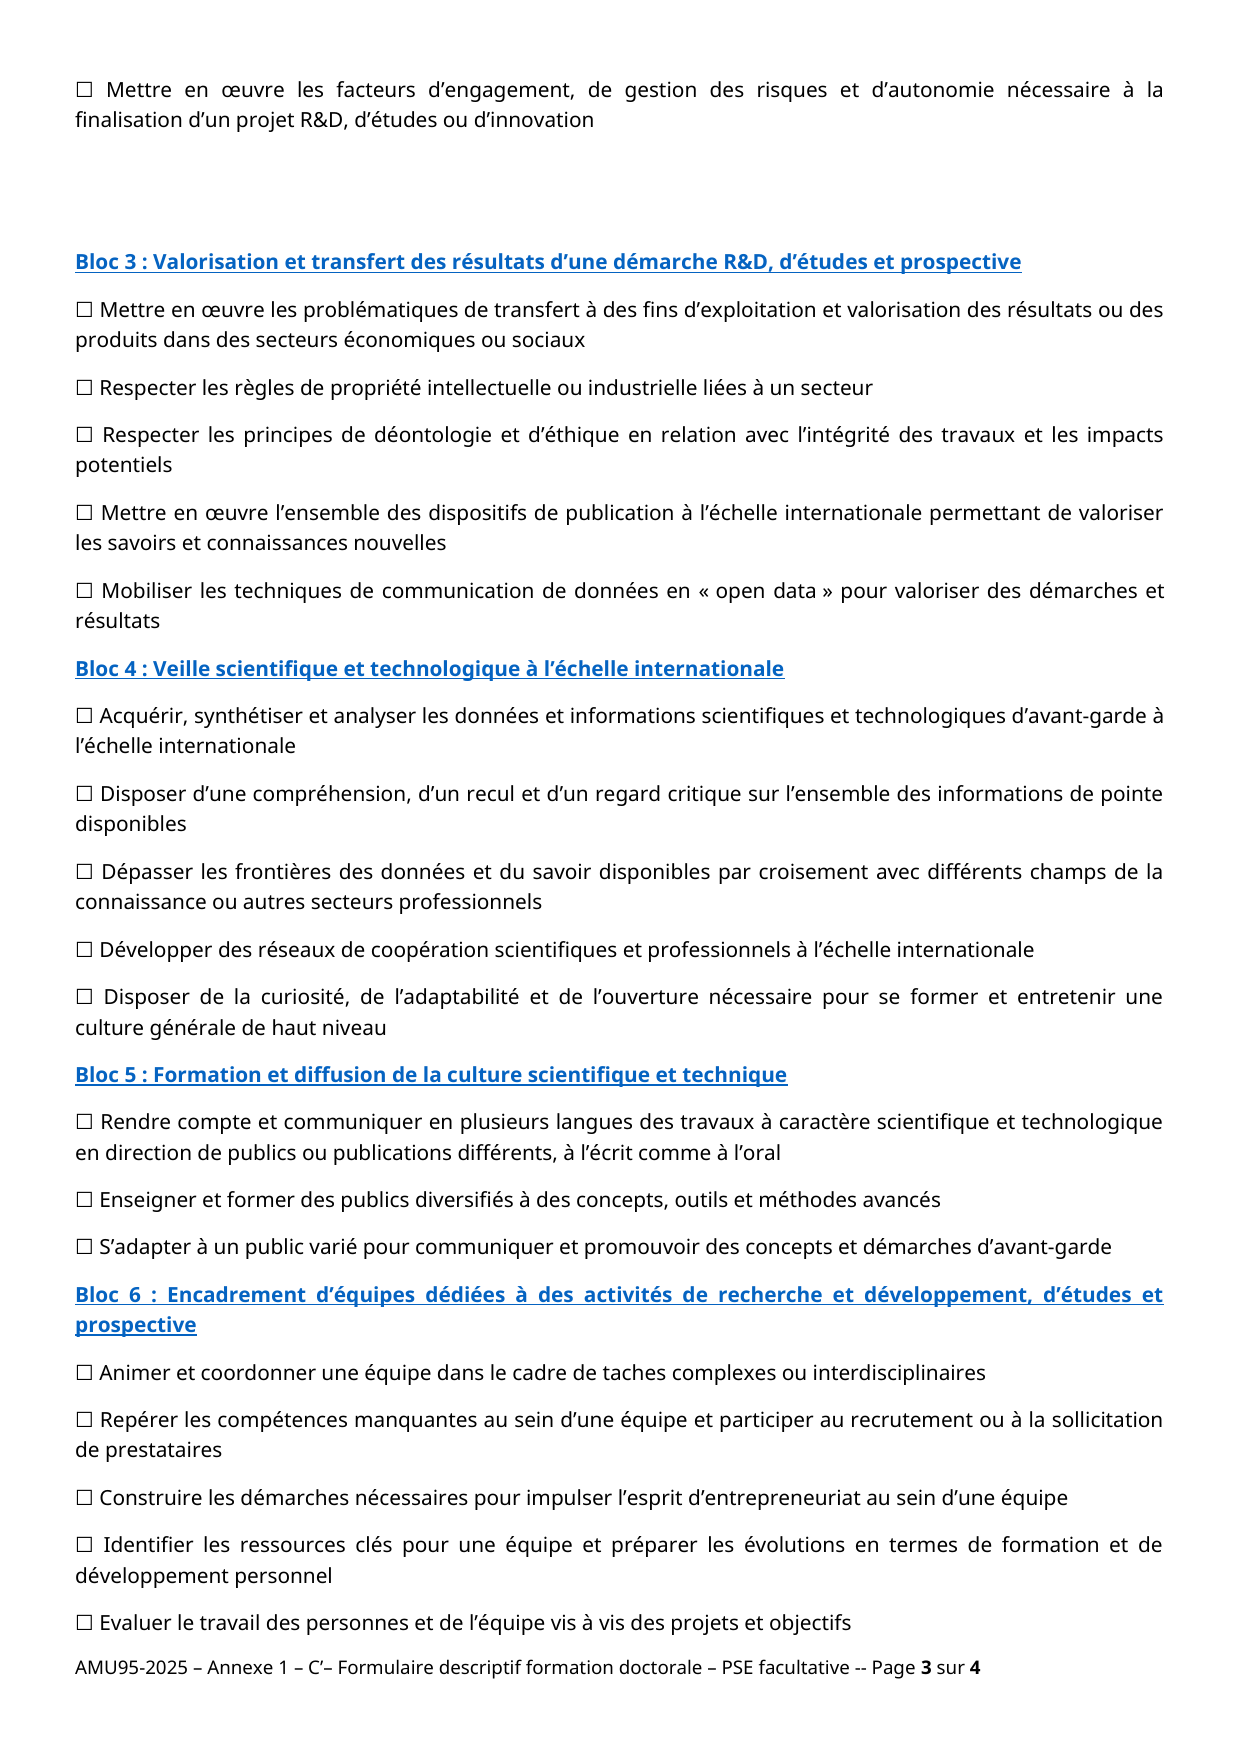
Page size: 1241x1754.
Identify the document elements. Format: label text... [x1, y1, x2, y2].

text Bloc 4 : Veille scientifique et technologique à l’échelle internationale [75, 654, 1165, 682]
text Mettre en œuvre les facteurs d’engagement, de gestion des risques et d’autonomie nécessaire à la finalisation d’un projet R&D, d’études ou d’innovation [75, 75, 1165, 134]
text Mettre en œuvre l’ensemble des dispositifs de publication à l’échelle internationale permettant de valoriser les savoirs et connaissances nouvelles [75, 498, 1165, 557]
text Rendre compte et communiquer en plusieurs langues des travaux à caractère scientifique et technologique en direction de publics ou publications différents, à l’écrit comme à l’oral [75, 1107, 1165, 1166]
text Disposer d’une compréhension, d’un recul et d’un regard critique sur l’ensemble des informations de pointe disponibles [75, 779, 1165, 838]
text Mettre en œuvre les problématiques de transfert à des fins d’exploitation et valorisation des résultats ou des produits dans des secteurs économiques ou sociaux [75, 295, 1165, 354]
text Acquérir, synthétiser et analyser les données et informations scientifiques et technologiques d’avant-garde à l’échelle internationale [75, 701, 1165, 760]
text Identifier les ressources clés pour une équipe et préparer les évolutions en termes de formation et de développement personnel [75, 1530, 1165, 1589]
text Repérer les compétences manquantes au sein d’une équipe et participer au recrutement ou à la sollicitation de prestataires [75, 1405, 1165, 1464]
text Bloc 6 : Encadrement d’équipes dédiées à des activités de recherche et développement, d’études et prospective [75, 1280, 1165, 1339]
text Animer et coordonner une équipe dans le cadre de taches complexes ou interdisciplinaires [75, 1358, 1165, 1386]
text Mobiliser les techniques de communication de données en « open data » pour valoriser des démarches et résultats [75, 576, 1165, 635]
text Développer des réseaux de coopération scientifiques et professionnels à l’échelle internationale [75, 935, 1165, 963]
text Disposer de la curiosité, de l’adaptabilité et de l’ouverture nécessaire pour se former et entretenir une culture générale de haut niveau [75, 982, 1165, 1041]
text Dépasser les frontières des données et du savoir disponibles par croisement avec différents champs de la connaissance ou autres secteurs professionnels [75, 857, 1165, 916]
text Bloc 5 : Formation et diffusion de la culture scientifique et technique [75, 1060, 1165, 1088]
text Respecter les règles de propriété intellectuelle ou industrielle liées à un secteur [75, 373, 1165, 401]
text Bloc 3 : Valorisation et transfert des résultats d’une démarche R&D, d’études et prospective [75, 247, 1165, 276]
text Construire les démarches nécessaires pour impulser l’esprit d’entrepreneuriat au sein d’une équipe [75, 1483, 1165, 1511]
text Respecter les principes de déontologie et d’éthique en relation avec l’intégrité des travaux et les impacts potentiels [75, 420, 1165, 479]
text S’adapter à un public varié pour communiquer et promouvoir des concepts et démarches d’avant-garde [75, 1232, 1165, 1261]
text Evaluer le travail des personnes et de l’équipe vis à vis des projets et objectifs [75, 1608, 1165, 1637]
text Enseigner et former des publics diversifiés à des concepts, outils et méthodes avancés [75, 1185, 1165, 1214]
